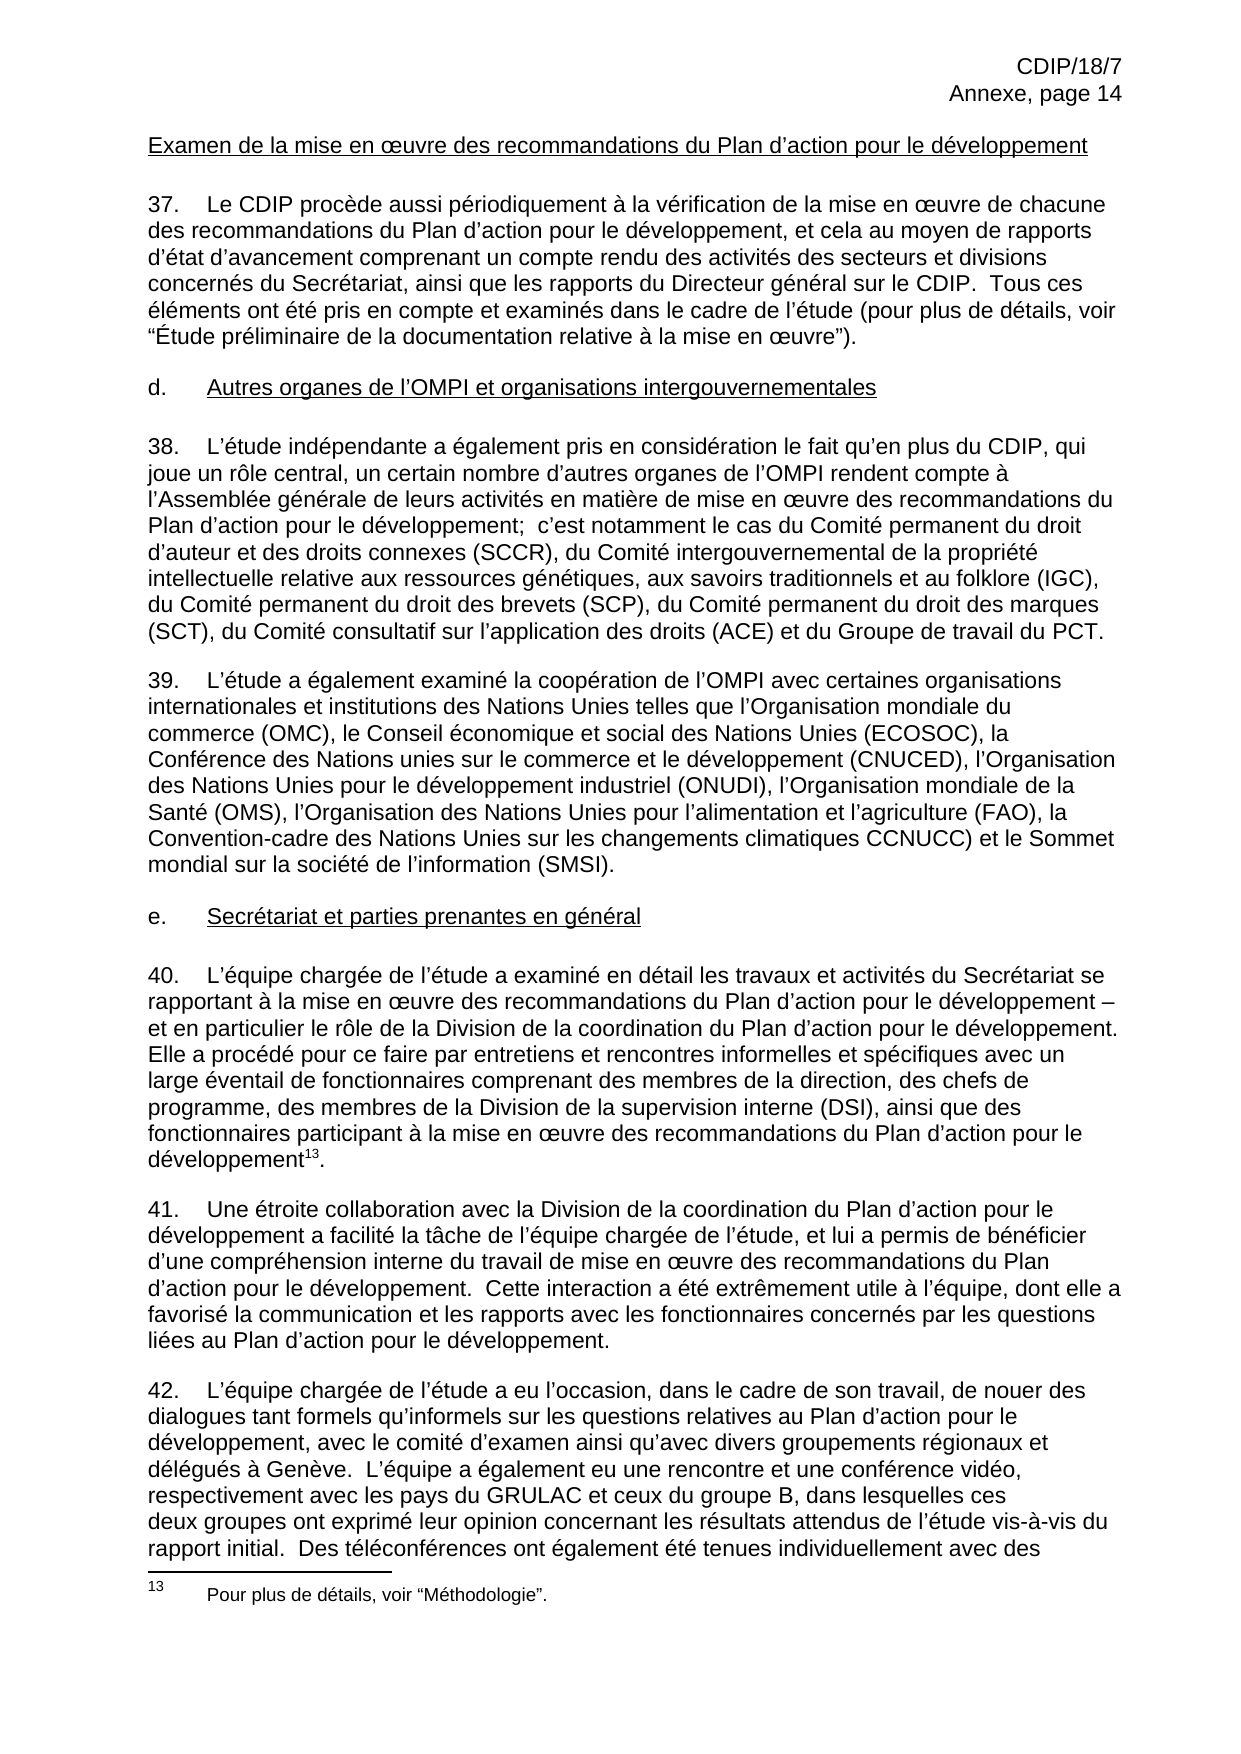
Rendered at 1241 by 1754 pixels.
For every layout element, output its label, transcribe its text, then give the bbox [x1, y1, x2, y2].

subtitle d. Autres organes de l’OMPI et organisations intergouvernementales [148, 374, 1122, 401]
text Le CDIP procède aussi périodiquement à la vérification de la mise en œuvre de chacune des recommandations du Plan d’action pour le développement, et cela au moyen de rapports d’état d’avancement comprenant un compte rendu des activités des secteurs et divisions concernés du Secrétariat, ainsi que les rapports du Directeur général sur le CDIP. Tous ces éléments ont été pris en compte et examinés dans le cadre de l’étude (pour plus de détails, voir “Étude préliminaire de la documentation relative à la mise en œuvre”). [148, 191, 1122, 349]
subtitle Examen de la mise en œuvre des recommandations du Plan d’action pour le développement [148, 132, 1122, 158]
text L’étude indépendante a également pris en considération le fait qu’en plus du CDIP, qui joue un rôle central, un certain nombre d’autres organes de l’OMPI rendent compte à l’Assemblée générale de leurs activités en matière de mise en œuvre des recommandations du Plan d’action pour le développement; c’est notamment le cas du Comité permanent du droit d’auteur et des droits connexes (SCCR), du Comité intergouvernemental de la propriété intellectuelle relative aux ressources génétiques, aux savoirs traditionnels et au folklore (IGC), du Comité permanent du droit des brevets (SCP), du Comité permanent du droit des marques (SCT), du Comité consultatif sur l’application des droits (ACE) et du Groupe de travail du PCT. [148, 433, 1122, 644]
text L’équipe chargée de l’étude a examiné en détail les travaux et activités du Secrétariat se rapportant à la mise en œuvre des recommandations du Plan d’action pour le développement – et en particulier le rôle de la Division de la coordination du Plan d’action pour le développement. Elle a procédé pour ce faire par entretiens et rencontres informelles et spécifiques avec un large éventail de fonctionnaires comprenant des membres de la direction, des chefs de programme, des membres de la Division de la supervision interne (DSI), ainsi que des fonctionnaires participant à la mise en œuvre des recommandations du Plan d’action pour le développement. [148, 962, 1122, 1173]
text Une étroite collaboration avec la Division de la coordination du Plan d’action pour le développement a facilité la tâche de l’équipe chargée de l’étude, et lui a permis de bénéficier d’une compréhension interne du travail de mise en œuvre des recommandations du Plan d’action pour le développement. Cette interaction a été extrêmement utile à l’équipe, dont elle a favorisé la communication et les rapports avec les fonctionnaires concernés par les questions liées au Plan d’action pour le développement. [148, 1196, 1122, 1354]
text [148, 1377, 1122, 1561]
text L’étude a également examiné la coopération de l’OMPI avec certaines organisations internationales et institutions des Nations Unies telles que l’Organisation mondiale du commerce (OMC), le Conseil économique et social des Nations Unies (ECOSOC), la Conférence des Nations unies sur le commerce et le développement (CNUCED), l’Organisation des Nations Unies pour le développement industriel (ONUDI), l’Organisation mondiale de la Santé (OMS), l’Organisation des Nations Unies pour l’alimentation et l’agriculture (FAO), la Convention-cadre des Nations Unies sur les changements climatiques CCNUCC) et le Sommet mondial sur la société de l’information (SMSI). [148, 667, 1122, 878]
subtitle e. Secrétariat et parties prenantes en général [148, 903, 1122, 929]
